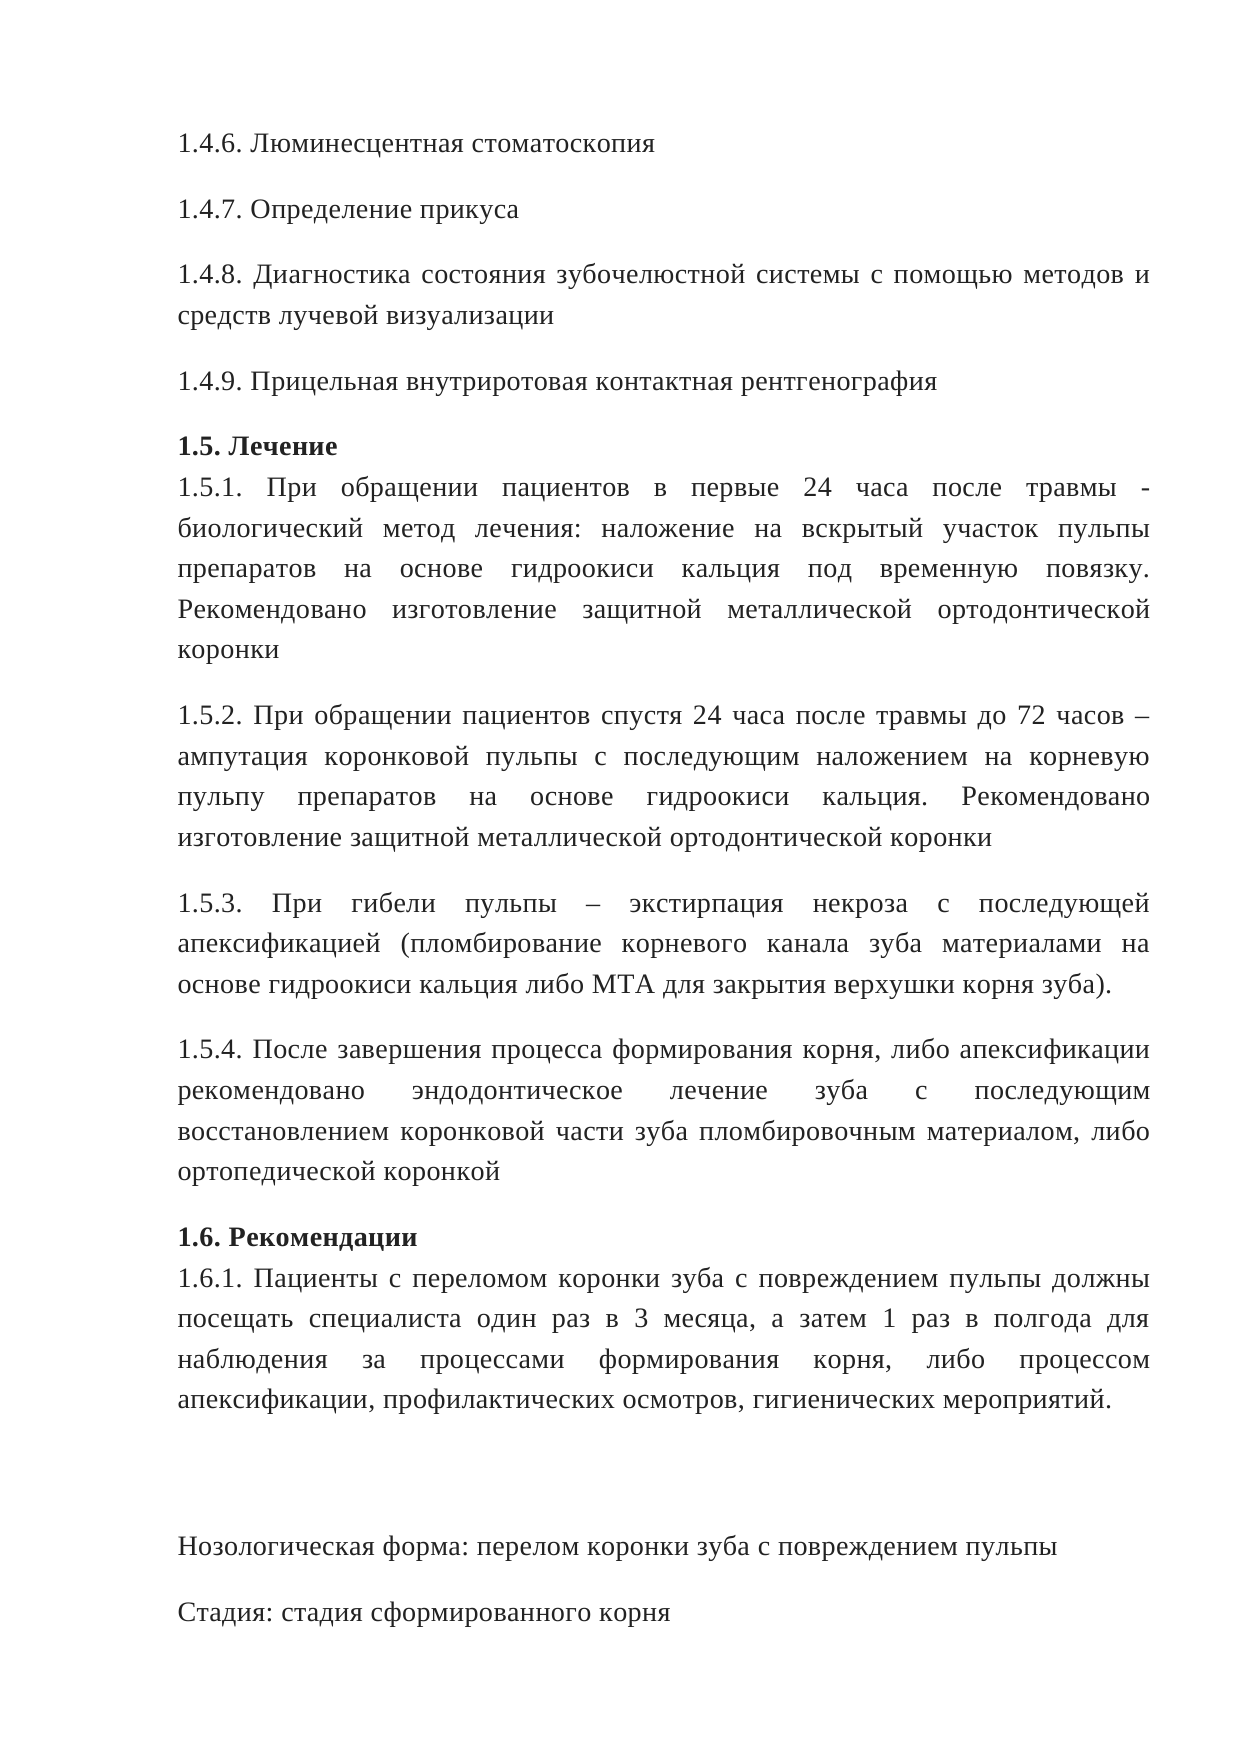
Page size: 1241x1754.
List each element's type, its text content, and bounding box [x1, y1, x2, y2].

text Стадия: стадия сформированного корня [177, 1587, 1152, 1627]
text 1.5.3. При гибели пульпы – экстирпация некроза с последующей апексификацией (пломбирование корневого канала зуба материалами на основе гидроокиси кальция либо МТА для закрытия верхушки корня зуба). [177, 877, 1152, 999]
text 1.4.6. Люминесцентная стоматоскопия [177, 118, 1152, 159]
text 1.4.9. Прицельная внутриротовая контактная рентгенография [177, 356, 1152, 396]
text 1.4.7. Определение прикуса [177, 184, 1152, 224]
text 1.5.2. При обращении пациентов спустя 24 часа после травмы до 72 часов – ампутация коронковой пульпы с последующим наложением на корневую пульпу препаратов на основе гидроокиси кальция. Рекомендовано изготовление защитной металлической ортодонтической коронки [177, 690, 1152, 852]
text Нозологическая форма: перелом коронки зуба с повреждением пульпы [177, 1521, 1152, 1562]
text 1.5. Лечение [177, 421, 1152, 462]
text 1.5.1. При обращении пациентов в первые 24 часа после травмы - биологический метод лечения: наложение на вскрытый участок пульпы препаратов на основе гидроокиси кальция под временную повязку. Рекомендовано изготовление защитной металлической ортодонтической коронки [177, 462, 1152, 665]
text 1.5.4. После завершения процесса формирования корня, либо апексификации рекомендовано эндодонтическое лечение зуба с последующим восстановлением коронковой части зуба пломбировочным материалом, либо ортопедической коронкой [177, 1024, 1152, 1187]
text 1.6.1. Пациенты с переломом коронки зуба с повреждением пульпы должны посещать специалиста один раз в 3 месяца, а затем 1 раз в полгода для наблюдения за процессами формирования корня, либо процессом апексификации, профилактических осмотров, гигиенических мероприятий. [177, 1252, 1152, 1415]
text 1.6. Рекомендации [177, 1212, 1152, 1252]
text 1.4.8. Диагностика состояния зубочелюстной системы с помощью методов и средств лучевой визуализации [177, 249, 1152, 331]
